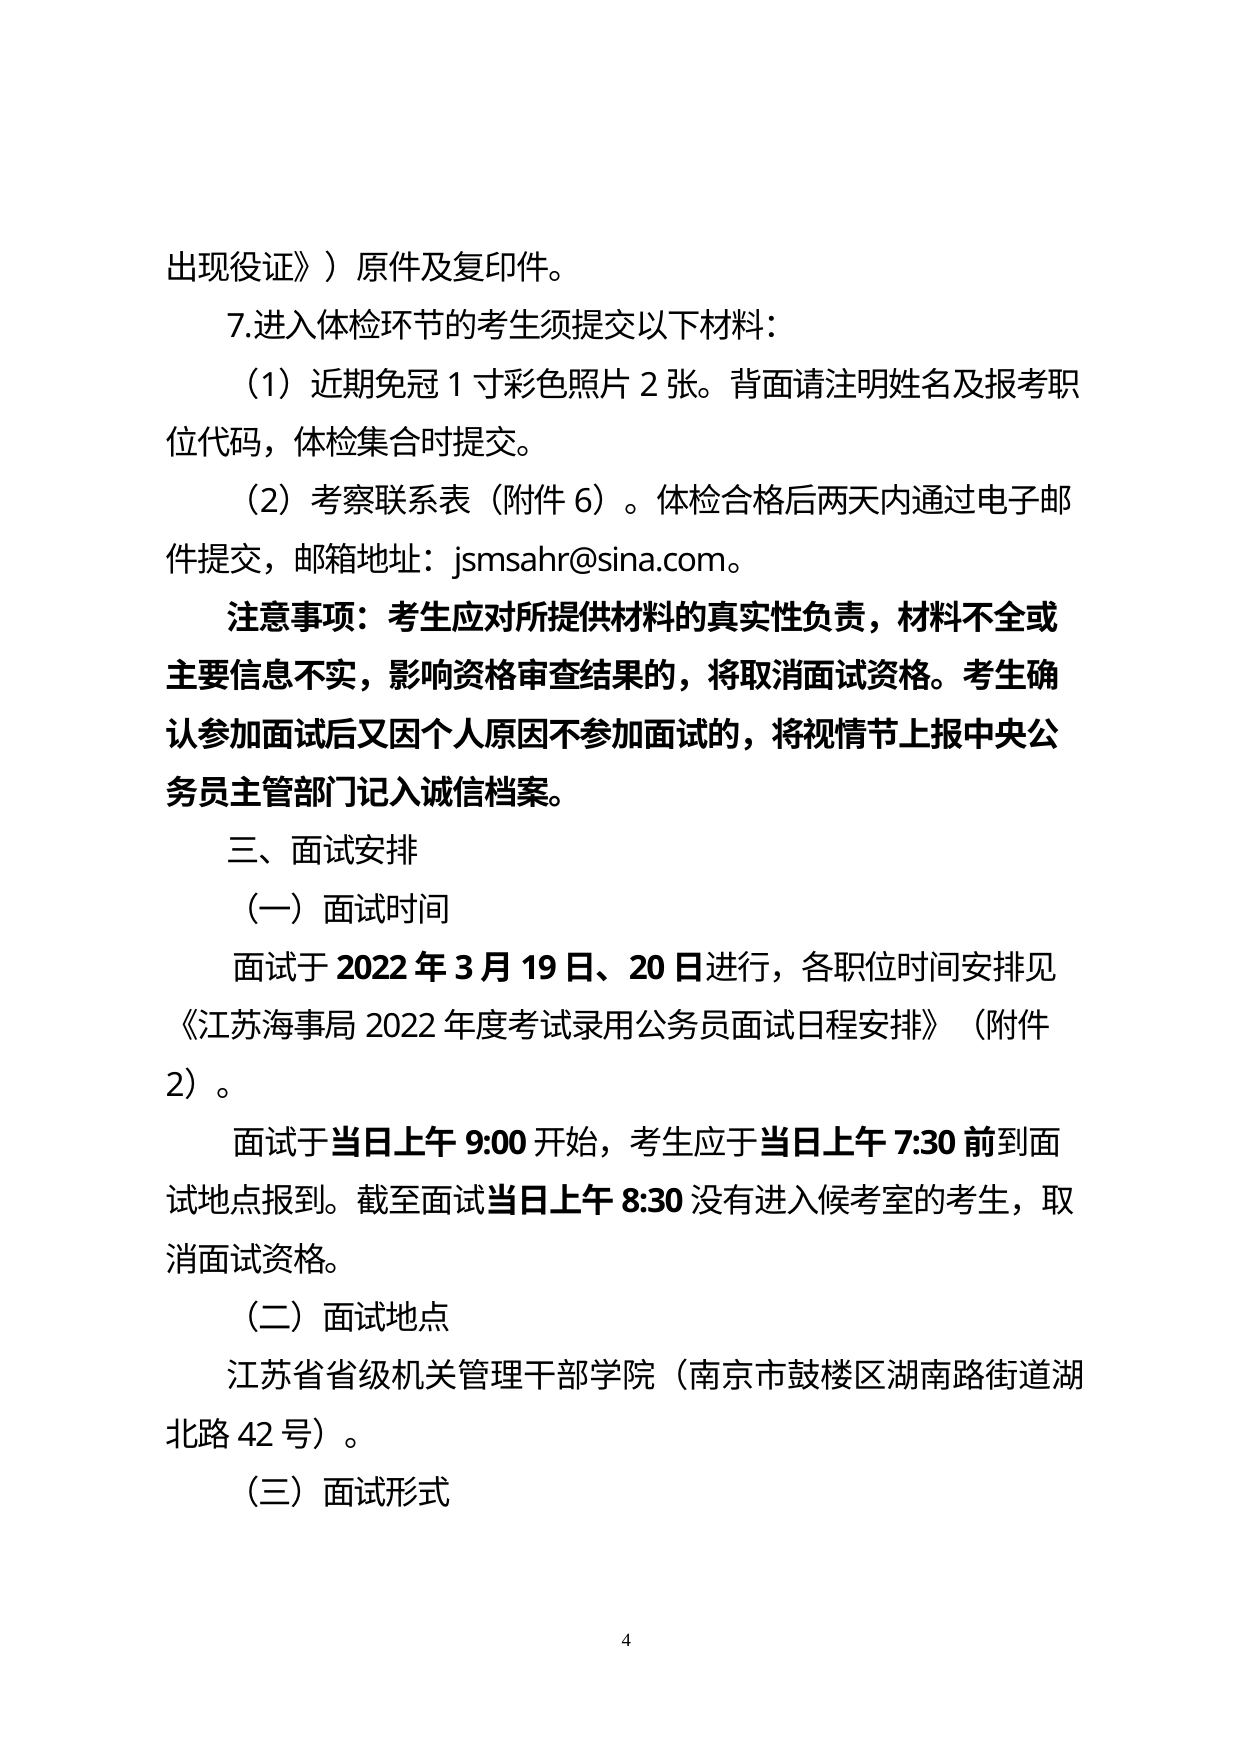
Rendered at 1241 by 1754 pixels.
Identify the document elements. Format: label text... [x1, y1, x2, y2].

text （一）面试时间 [165, 874, 1087, 933]
text 注意事项：考生应对所提供材料的真实性负责，材料不全或主要信息不实，影响资格审查结果的，将取消面试资格。考生确认参加面试后又因个人原因不参加面试的，将视情节上报中央公务员主管部门记入诚信档案。 [165, 583, 1087, 816]
text 面试于2022年3月19日、20日进行，各职位时间安排见《江苏海事局2022年度考试录用公务员面试日程安排》（附件2）。 [165, 933, 1087, 1108]
text （2）考察联系表（附件6）。体检合格后两天内通过电子邮件提交，邮箱地址：jsmsahr@sina.com。 [165, 466, 1087, 583]
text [165, 233, 1087, 291]
text （1）近期免冠1寸彩色照片2张。背面请注明姓名及报考职位代码，体检集合时提交。 [165, 349, 1087, 466]
text （三）面试形式 [165, 1458, 1087, 1516]
text 面试于当日上午9:00开始，考生应于当日上午7:30前到面试地点报到。截至面试当日上午8:30没有进入候考室的考生，取消面试资格。 [165, 1108, 1087, 1283]
text 江苏省省级机关管理干部学院（南京市鼓楼区湖南路街道湖北路42号）。 [165, 1341, 1087, 1458]
text （二）面试地点 [165, 1283, 1087, 1341]
text 三、面试安排 [165, 816, 1087, 874]
text 7.进入体检环节的考生须提交以下材料： [165, 291, 1087, 349]
